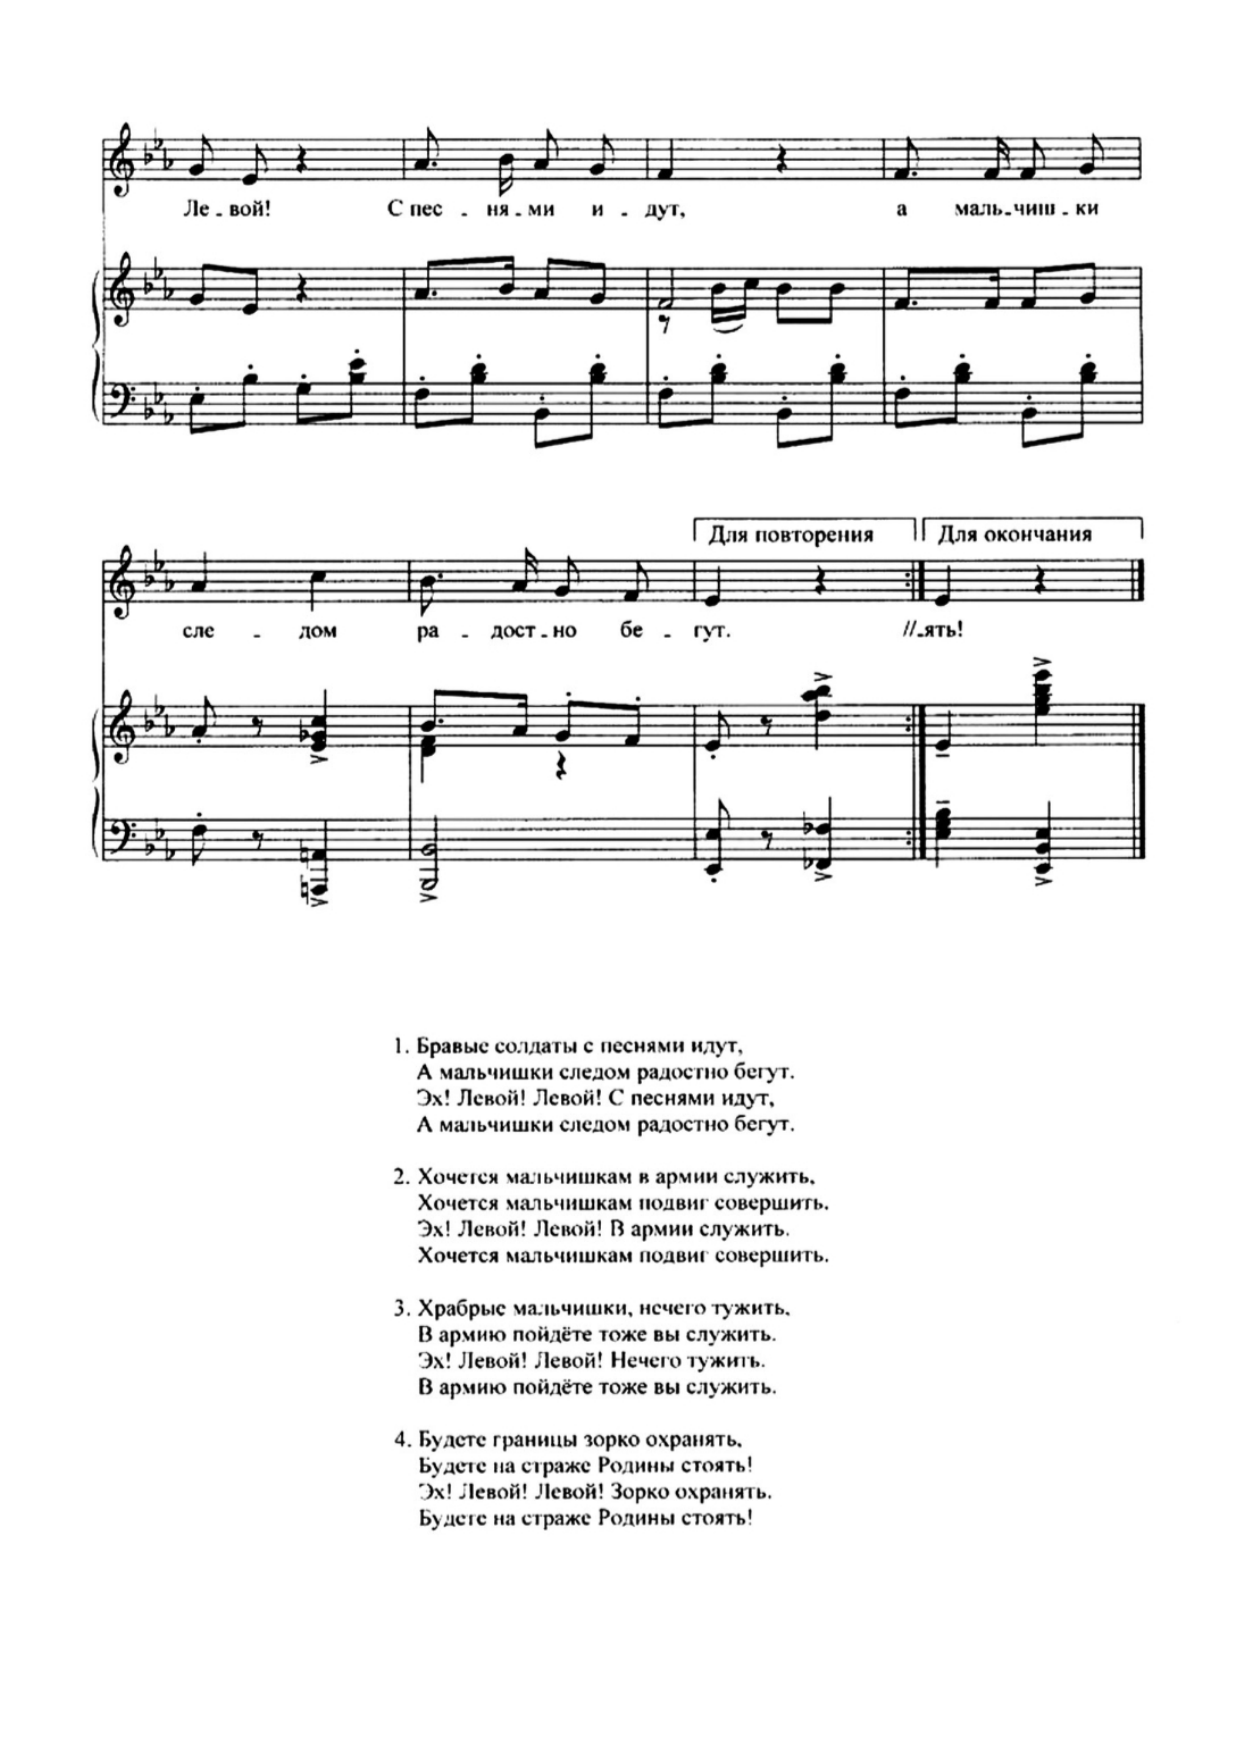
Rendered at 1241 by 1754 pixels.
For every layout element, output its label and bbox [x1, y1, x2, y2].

picture [0, 44, 1227, 1552]
